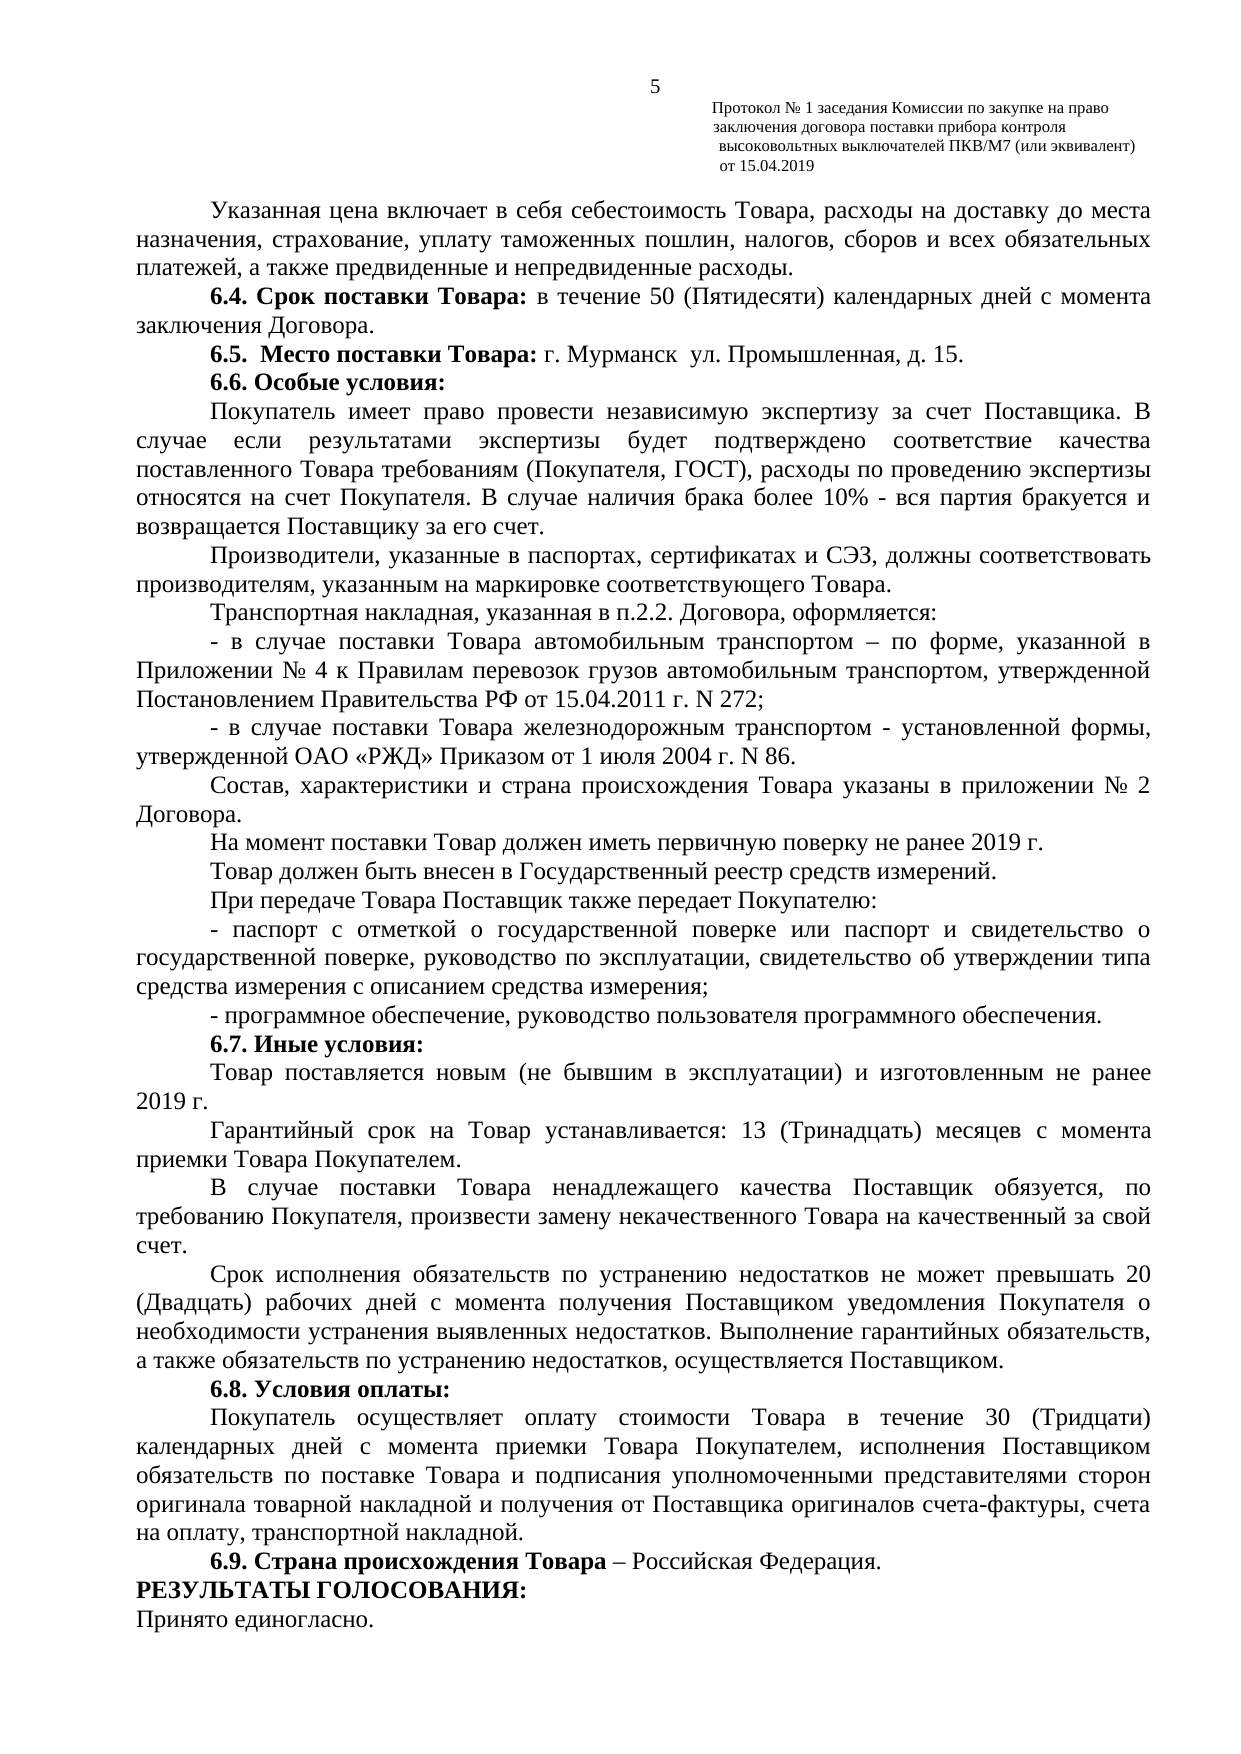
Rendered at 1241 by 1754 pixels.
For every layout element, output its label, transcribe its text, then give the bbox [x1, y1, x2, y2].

text - в случае поставки Товара железнодорожным транспортом - установленной формы, утвержденной ОАО «РЖД» Приказом от 1 июля 2004 г. N 86. [136, 712, 1152, 770]
text - программное обеспечение, руководство пользователя программного обеспечения. [136, 1000, 1152, 1029]
text РЕЗУЛЬТАТЫ ГОЛОСОВАНИЯ: [136, 1575, 1152, 1604]
text Товар поставляется новым (не бывшим в эксплуатации) и изготовленным не ранее 2019 г. [136, 1057, 1152, 1115]
text Покупатель имеет право провести независимую экспертизу за счет Поставщика. В случае если результатами экспертизы будет подтверждено соответствие качества поставленного Товара требованиям (Покупателя, ГОСТ), расходы по проведению экспертизы относятся на счет Покупателя. В случае наличия брака более 10% - вся партия бракуется и возвращается Поставщику за его счет. [136, 396, 1152, 540]
text Указанная цена включает в себя себестоимость Товара, расходы на доставку до места назначения, страхование, уплату таможенных пошлин, налогов, сборов и всех обязательных платежей, а также предвиденные и непредвиденные расходы. [136, 195, 1152, 281]
text 6.6. Особые условия: [136, 367, 1152, 396]
text 6.8. Условия оплаты: [136, 1374, 1152, 1402]
text Гарантийный срок на Товар устанавливается: 13 (Тринадцать) месяцев с момента приемки Товара Покупателем. [136, 1115, 1152, 1172]
text 6.7. Иные условия: [136, 1029, 1152, 1057]
text Принято единогласно. [136, 1604, 1152, 1632]
text 6.9. Страна происхождения Товара – Российская Федерация. [136, 1546, 1152, 1575]
text В случае поставки Товара ненадлежащего качества Поставщик обязуется, по требованию Покупателя, произвести замену некачественного Товара на качественный за свой счет. [136, 1172, 1152, 1259]
text Производители, указанные в паспортах, сертификатах и СЭЗ, должны соответствовать производителям, указанным на маркировке соответствующего Товара. [136, 540, 1152, 597]
text Состав, характеристики и страна происхождения Товара указаны в приложении № 2 Договора. [136, 770, 1152, 827]
text - в случае поставки Товара автомобильным транспортом – по форме, указанной в Приложении № 4 к Правилам перевозок грузов автомобильным транспортом, утвержденной Постановлением Правительства РФ от 15.04.2011 г. N 272; [136, 626, 1152, 712]
text Срок исполнения обязательств по устранению недостатков не может превышать 20 (Двадцать) рабочих дней с момента получения Поставщиком уведомления Покупателя о необходимости устранения выявленных недостатков. Выполнение гарантийных обязательств, а также обязательств по устранению недостатков, осуществляется Поставщиком. [136, 1259, 1152, 1374]
text - паспорт с отметкой о государственной поверке или паспорт и свидетельство о государственной поверке, руководство по эксплуатации, свидетельство об утверждении типа средства измерения с описанием средства измерения; [136, 914, 1152, 1000]
text 6.4. Срок поставки Товара: в течение 50 (Пятидесяти) календарных дней с момента заключения Договора. [136, 281, 1152, 339]
text Транспортная накладная, указанная в п.2.2. Договора, оформляется: [136, 597, 1152, 626]
text Товар должен быть внесен в Государственный реестр средств измерений. [136, 856, 1152, 885]
text При передаче Товара Поставщик также передает Покупателю: [136, 885, 1152, 914]
text На момент поставки Товар должен иметь первичную поверку не ранее 2019 г. [136, 827, 1152, 856]
text 6.5. Место поставки Товара: г. Мурманск ул. Промышленная, д. 15. [136, 339, 1152, 367]
text Покупатель осуществляет оплату стоимости Товара в течение 30 (Тридцати) календарных дней с момента приемки Товара Покупателем, исполнения Поставщиком обязательств по поставке Товара и подписания уполномоченными представителями сторон оригинала товарной накладной и получения от Поставщика оригиналов счета-фактуры, счета на оплату, транспортной накладной. [136, 1402, 1152, 1546]
